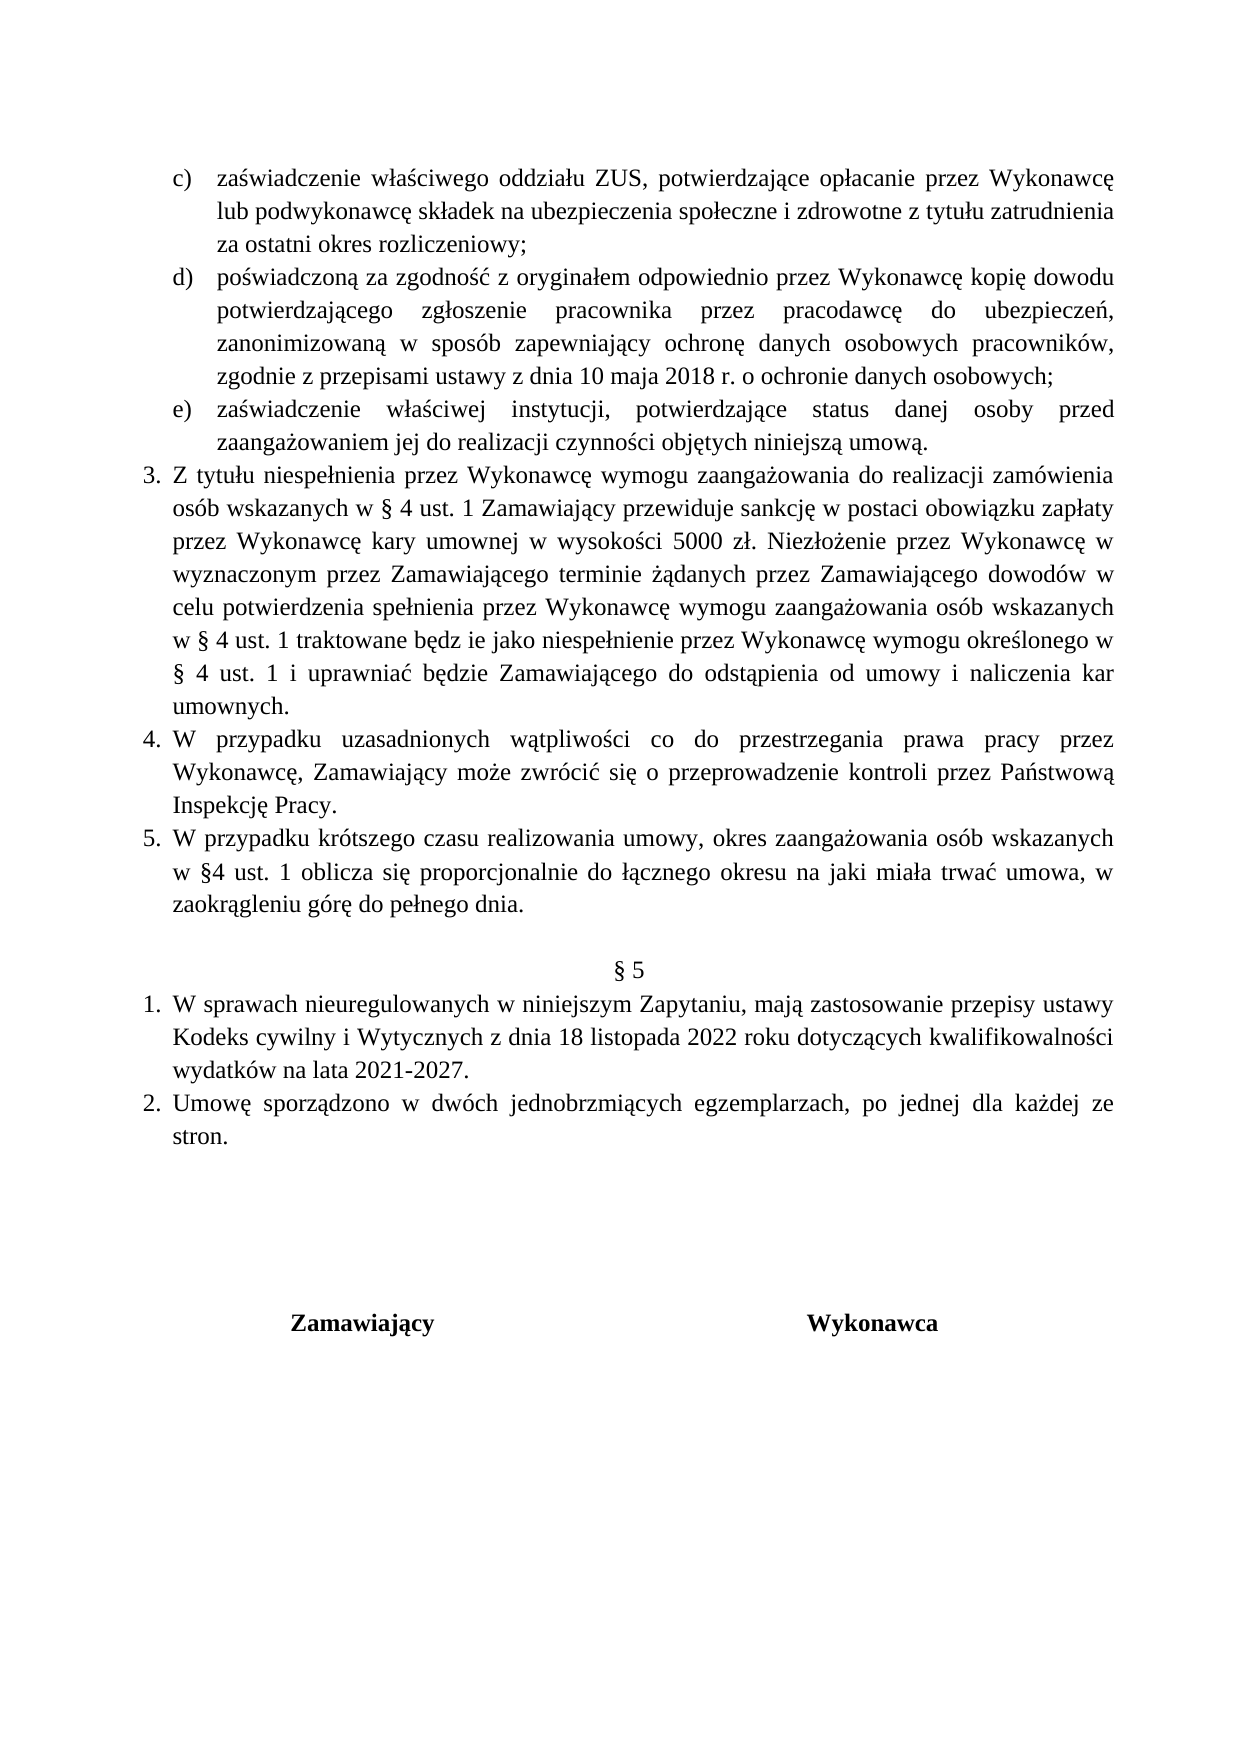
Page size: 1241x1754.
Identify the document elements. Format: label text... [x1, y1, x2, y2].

list zaświadczenie właściwego oddziału ZUS, potwierdzające opłacanie przez Wykonawcę lub podwykonawcę składek na ubezpieczenia społeczne i zdrowotne z tytułu zatrudnienia za ostatni okres rozliczeniowy; [172, 163, 1115, 258]
list W przypadku krótszego czasu realizowania umowy, okres zaangażowania osób wskazanych w §4 ust. 1 oblicza się proporcjonalnie do łącznego okresu na jaki miała trwać umowa, w zaokrągleniu górę do pełnego dnia. [143, 823, 1115, 918]
list poświadczoną za zgodność z oryginałem odpowiednio przez Wykonawcę kopię dowodu potwierdzającego zgłoszenie pracownika przez pracodawcę do ubezpieczeń, zanonimizowaną w sposób zapewniający ochronę danych osobowych pracowników, zgodnie z przepisami ustawy z dnia 10 maja 2018 r. o ochronie danych osobowych; [172, 262, 1115, 390]
text § 5 [143, 956, 1115, 984]
list W przypadku uzasadnionych wątpliwości co do przestrzegania prawa pracy przez Wykonawcę, Zamawiający może zwrócić się o przeprowadzenie kontroli przez Państwową Inspekcję Pracy. [143, 724, 1115, 819]
list Umowę sporządzono w dwóch jednobrzmiących egzemplarzach, po jednej dla każdej ze stron. [143, 1088, 1115, 1149]
list Z tytułu niespełnienia przez Wykonawcę wymogu zaangażowania do realizacji zamówienia osób wskazanych w § 4 ust. 1 Zamawiający przewiduje sankcję w postaci obowiązku zapłaty przez Wykonawcę kary umownej w wysokości 5000 zł. Niezłożenie przez Wykonawcę w wyznaczonym przez Zamawiającego terminie żądanych przez Zamawiającego dowodów w celu potwierdzenia spełnienia przez Wykonawcę wymogu zaangażowania osób wskazanych w § 4 ust. 1 traktowane będz ie jako niespełnienie przez Wykonawcę wymogu określonego w § 4 ust. 1 i uprawniać będzie Zamawiającego do odstąpienia od umowy i naliczenia kar umownych. [143, 460, 1115, 720]
list W sprawach nieuregulowanych w niniejszym Zapytaniu, mają zastosowanie przepisy ustawy Kodeks cywilny i Wytycznych z dnia 18 listopada 2022 roku dotyczących kwalifikowalności wydatków na lata 2021-2027. [143, 989, 1115, 1083]
text Zamawiający Wykonawca [216, 1308, 1115, 1337]
list zaświadczenie właściwej instytucji, potwierdzające status danej osoby przed zaangażowaniem jej do realizacji czynności objętych niniejszą umową. [172, 394, 1115, 456]
